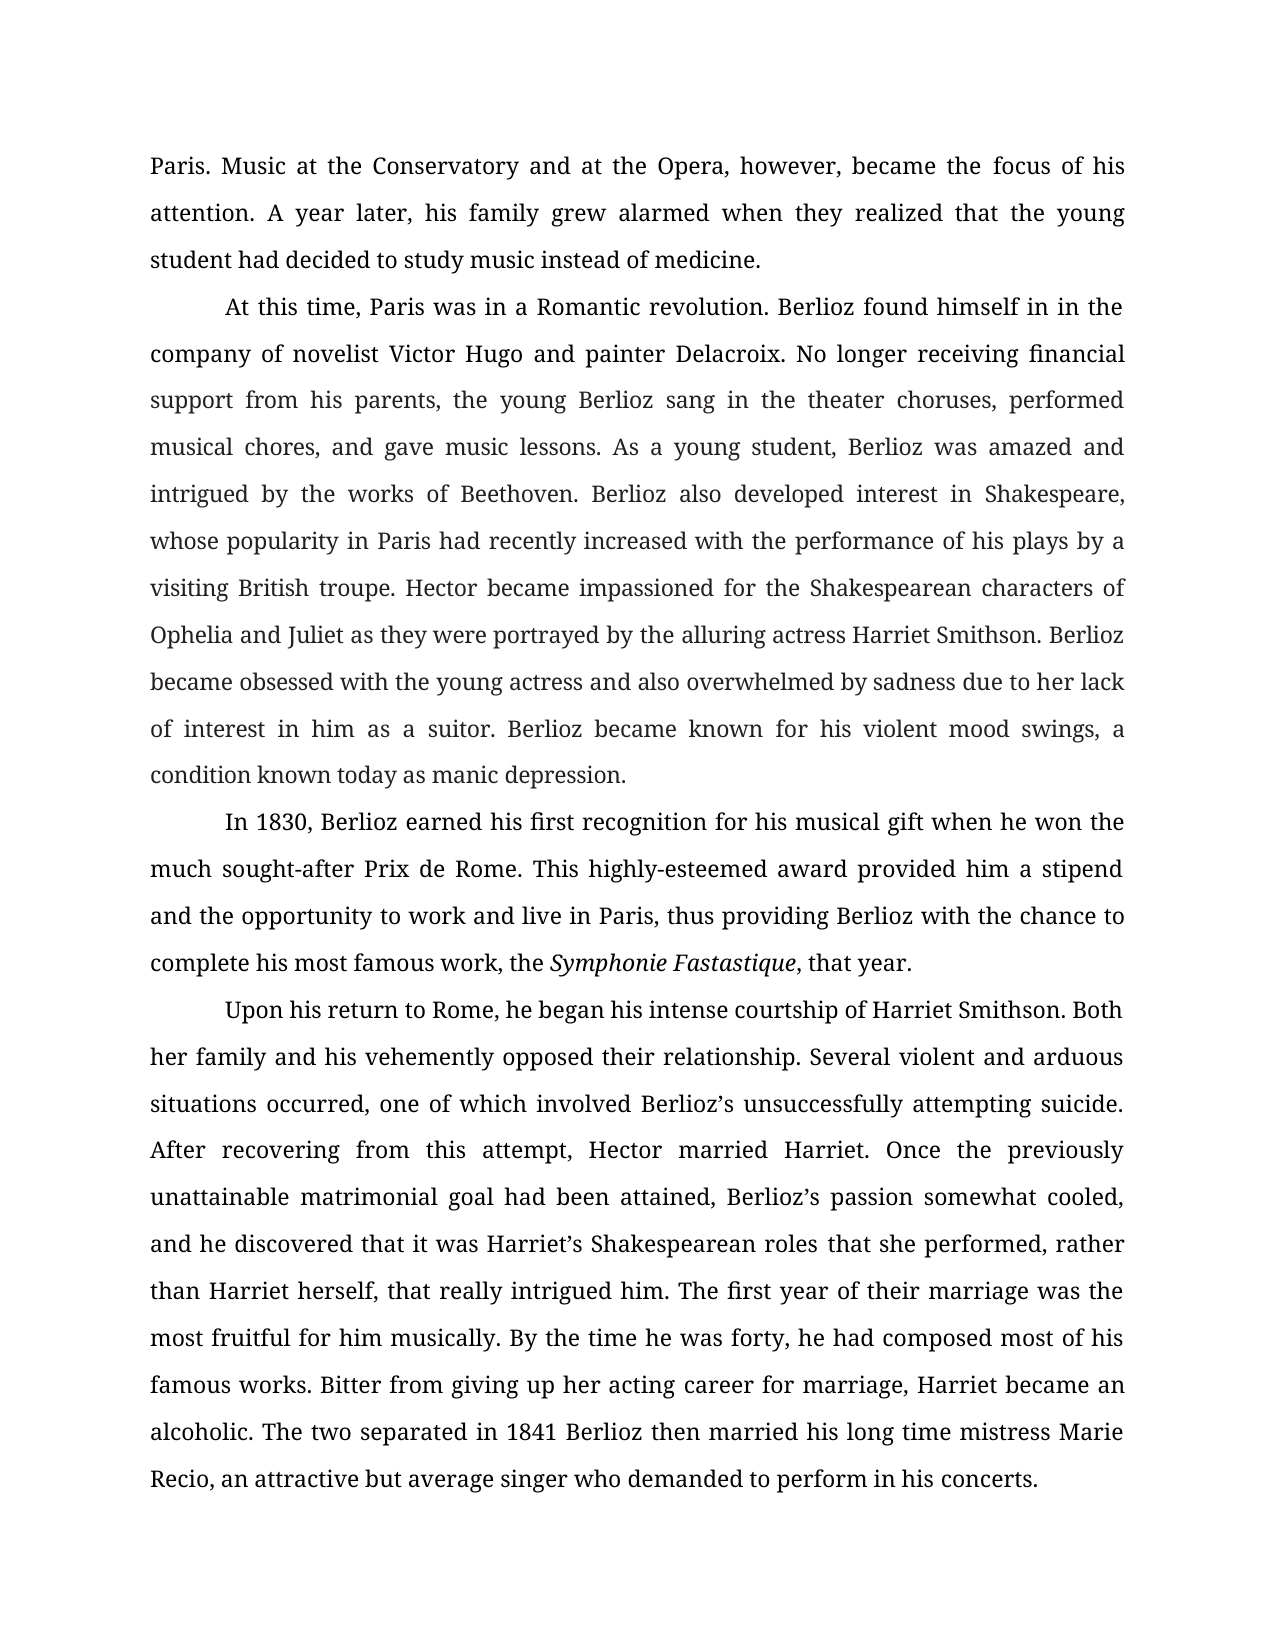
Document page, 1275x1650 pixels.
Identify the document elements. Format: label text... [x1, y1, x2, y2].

text At this time, Paris was in a Romantic revolution. Berlioz found himself in in the company of novelist Victor Hugo and painter Delacroix. No longer receiving financial support from his parents, the young Berlioz sang in the theater choruses, performed musical chores, and gave music lessons. As a young student, Berlioz was amazed and intrigued by the works of Beethoven. Berlioz also developed interest in Shakespeare, whose popularity in Paris had recently increased with the performance of his plays by a visiting British troupe. Hector became impassioned for the Shakespearean characters of Ophelia and Juliet as they were portrayed by the alluring actress Harriet Smithson. Berlioz became obsessed with the young actress and also overwhelmed by sadness due to her lack of interest in him as a suitor. Berlioz became known for his violent mood swings, a condition known today as manic depression. [150, 291, 1125, 791]
text In 1830, Berlioz earned his first recognition for his musical gift when he won the much sought-after Prix de Rome. This highly-esteemed award provided him a stipend and the opportunity to work and live in Paris, thus providing Berlioz with the chance to complete his most famous work, the Symphonie Fastastique, that year. [150, 806, 1125, 978]
text Upon his return to Rome, he began his intense courtship of Harriet Smithson. Both her family and his vehemently opposed their relationship. Several violent and arduous situations occurred, one of which involved Berlioz’s unsuccessfully attempting suicide. After recovering from this attempt, Hector married Harriet. Once the previously unattainable matrimonial goal had been attained, Berlioz’s passion somewhat cooled, and he discovered that it was Harriet’s Shakespearean roles that she performed, rather than Harriet herself, that really intrigued him. The first year of their marriage was the most fruitful for him musically. By the time he was forty, he had composed most of his famous works. Bitter from giving up her acting career for marriage, Harriet became an alcoholic. The two separated in 1841 Berlioz then married his long time mistress Marie Recio, an attractive but average singer who demanded to perform in his concerts. [150, 994, 1125, 1494]
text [150, 150, 1125, 275]
